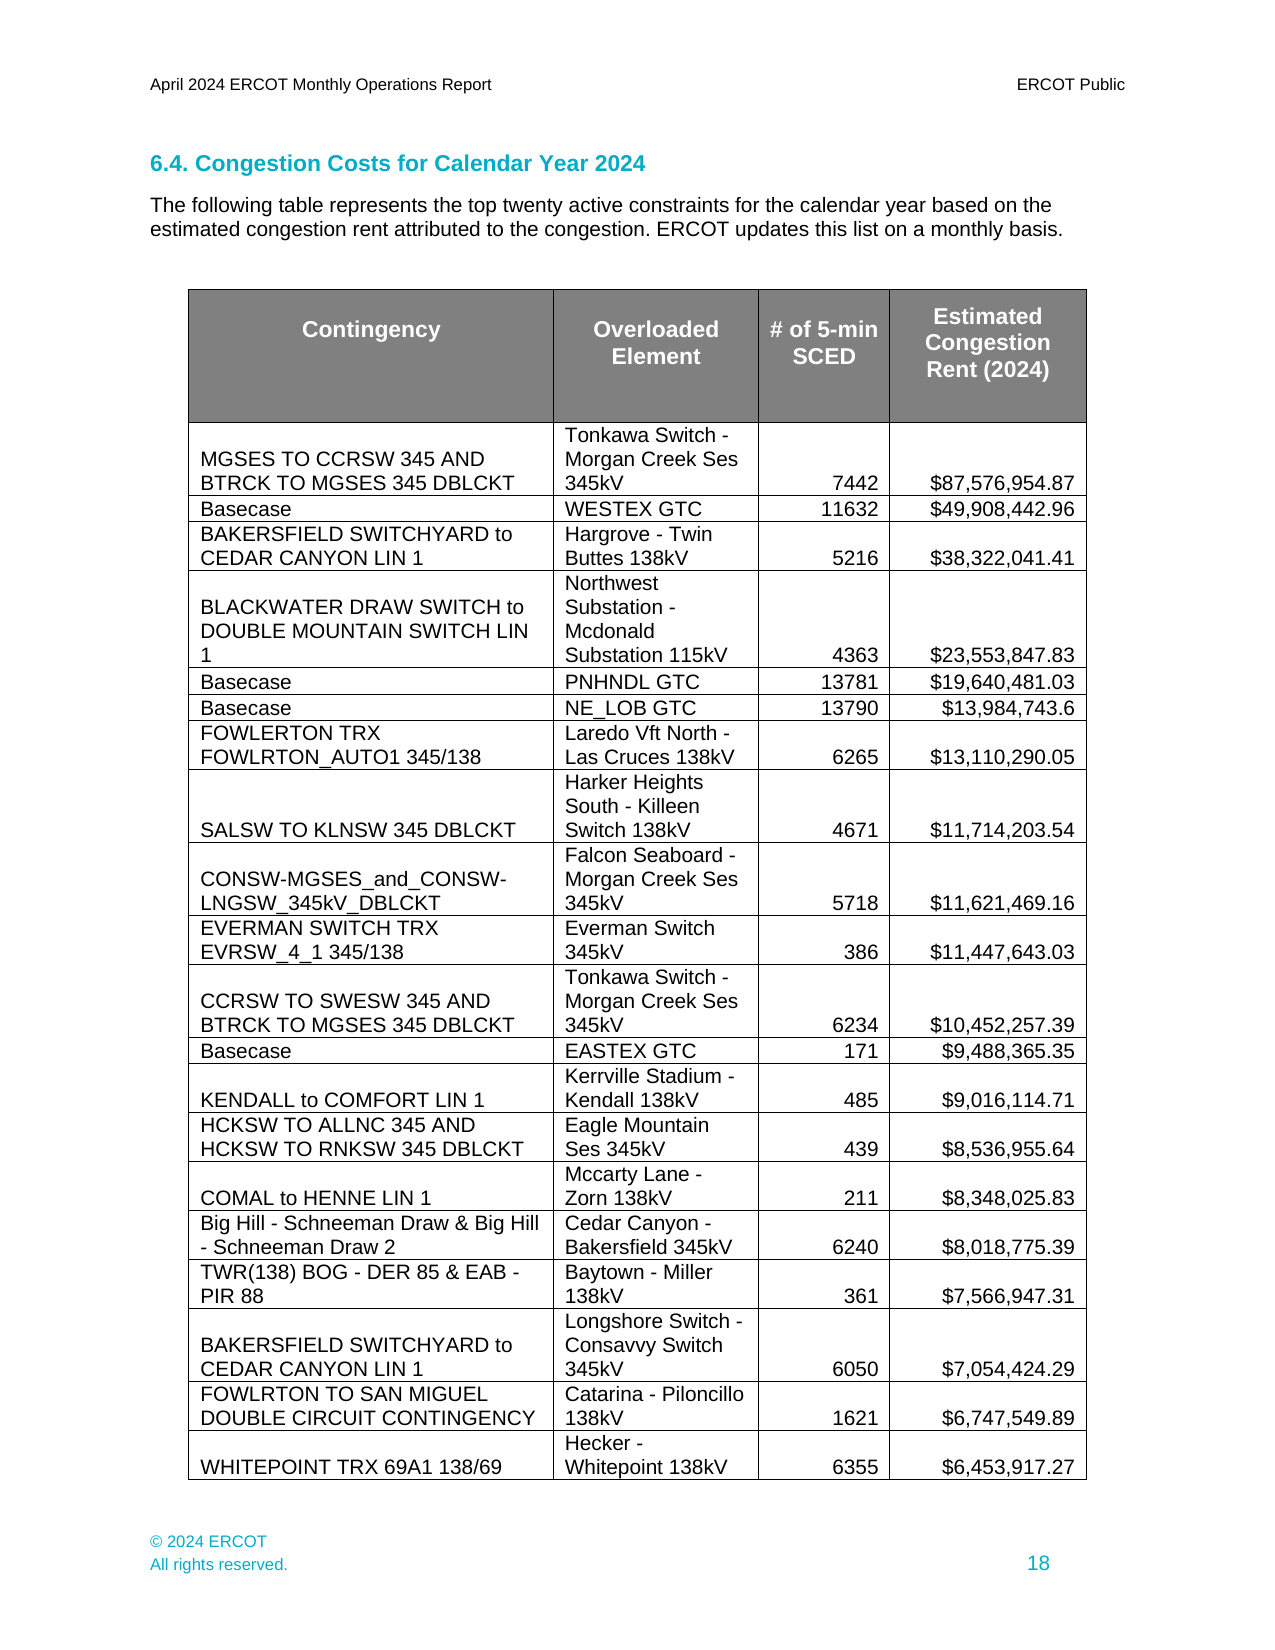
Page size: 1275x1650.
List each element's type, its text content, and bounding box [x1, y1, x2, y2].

table_cell $7,566,947.31 [890, 1260, 1086, 1308]
table_cell Hecker - Whitepoint 138kV [554, 1431, 758, 1479]
table_cell BLACKWATER DRAW SWITCH to DOUBLE MOUNTAIN SWITCH LIN 1 [189, 571, 553, 667]
table_cell Cedar Canyon - Bakersfield 345kV [554, 1211, 758, 1259]
table_cell COMAL to HENNE LIN 1 [189, 1162, 553, 1210]
table_cell 386 [759, 916, 889, 964]
table_cell $49,908,442.96 [890, 496, 1086, 521]
table_cell Everman Switch 345kV [554, 916, 758, 964]
table_cell $8,536,955.64 [890, 1113, 1086, 1161]
table_cell 4363 [759, 571, 889, 667]
table_cell Basecase [189, 1038, 553, 1063]
table_cell 6234 [759, 965, 889, 1037]
table_cell WESTEX GTC [554, 496, 758, 521]
table_cell Mccarty Lane - Zorn 138kV [554, 1162, 758, 1210]
table_cell Harker Heights South - Killeen Switch 138kV [554, 770, 758, 842]
table_cell $7,054,424.29 [890, 1309, 1086, 1381]
table_cell $6,747,549.89 [890, 1382, 1086, 1430]
table_cell 6050 [759, 1309, 889, 1381]
table_cell 211 [759, 1162, 889, 1210]
table_cell Catarina - Piloncillo 138kV [554, 1382, 758, 1430]
table_cell $11,621,469.16 [890, 843, 1086, 915]
table_header Estimated Congestion Rent (2024) [890, 290, 1086, 422]
table_cell 4671 [759, 770, 889, 842]
table_cell Basecase [189, 668, 553, 693]
table_cell $9,488,365.35 [890, 1038, 1086, 1063]
table_cell EASTEX GTC [554, 1038, 758, 1063]
table_cell $23,553,847.83 [890, 571, 1086, 667]
table_cell $11,447,643.03 [890, 916, 1086, 964]
table_cell MGSES TO CCRSW 345 AND BTRCK TO MGSES 345 DBLCKT [189, 423, 553, 494]
table_cell Big Hill - Schneeman Draw & Big Hill - Schneeman Draw 2 [189, 1211, 553, 1259]
table_cell Tonkawa Switch - Morgan Creek Ses 345kV [554, 965, 758, 1037]
table_cell Basecase [189, 695, 553, 720]
table_cell 5718 [759, 843, 889, 915]
table_cell BAKERSFIELD SWITCHYARD to CEDAR CANYON LIN 1 [189, 522, 553, 570]
table_header Overloaded Element [554, 290, 758, 422]
table_cell Basecase [189, 496, 553, 521]
table_cell 439 [759, 1113, 889, 1161]
table_cell $11,714,203.54 [890, 770, 1086, 842]
table_cell $19,640,481.03 [890, 668, 1086, 693]
table_cell CONSW-MGSES_and_CONSW-LNGSW_345kV_DBLCKT [189, 843, 553, 915]
table_cell HCKSW TO ALLNC 345 AND HCKSW TO RNKSW 345 DBLCKT [189, 1113, 553, 1161]
table_cell NE_LOB GTC [554, 695, 758, 720]
table_cell FOWLRTON TO SAN MIGUEL DOUBLE CIRCUIT CONTINGENCY [189, 1382, 553, 1430]
table_cell KENDALL to COMFORT LIN 1 [189, 1064, 553, 1112]
table_cell PNHNDL GTC [554, 668, 758, 693]
table_cell 485 [759, 1064, 889, 1112]
table_cell $10,452,257.39 [890, 965, 1086, 1037]
table_header Contingency [189, 290, 553, 422]
table_cell TWR(138) BOG - DER 85 & EAB - PIR 88 [189, 1260, 553, 1308]
text The following table represents the top twenty active constraints for the calendar year based on the estimated congestion rent attributed to the congestion. ERCOT updates this list on a monthly basis. [150, 193, 1125, 241]
table_cell $8,018,775.39 [890, 1211, 1086, 1259]
table_cell 7442 [759, 423, 889, 494]
table_cell Baytown - Miller 138kV [554, 1260, 758, 1308]
table_header # of 5-min SCED [759, 290, 889, 422]
table_cell BAKERSFIELD SWITCHYARD to CEDAR CANYON LIN 1 [189, 1309, 553, 1381]
table_cell Laredo Vft North - Las Cruces 138kV [554, 721, 758, 769]
table_cell Eagle Mountain Ses 345kV [554, 1113, 758, 1161]
table_cell Longshore Switch - Consavvy Switch 345kV [554, 1309, 758, 1381]
table_cell $87,576,954.87 [890, 423, 1086, 494]
table_cell 11632 [759, 496, 889, 521]
table_cell 6240 [759, 1211, 889, 1259]
table_cell 6355 [759, 1431, 889, 1479]
table_cell WHITEPOINT TRX 69A1 138/69 [189, 1431, 553, 1479]
table_cell 6265 [759, 721, 889, 769]
table_cell FOWLERTON TRX FOWLRTON_AUTO1 345/138 [189, 721, 553, 769]
table_cell CCRSW TO SWESW 345 AND BTRCK TO MGSES 345 DBLCKT [189, 965, 553, 1037]
table_cell SALSW TO KLNSW 345 DBLCKT [189, 770, 553, 842]
table_cell $6,453,917.27 [890, 1431, 1086, 1479]
table_cell $38,322,041.41 [890, 522, 1086, 570]
table_cell Hargrove - Twin Buttes 138kV [554, 522, 758, 570]
table_cell 13781 [759, 668, 889, 693]
table_cell $9,016,114.71 [890, 1064, 1086, 1112]
table_cell 13790 [759, 695, 889, 720]
table_cell $13,110,290.05 [890, 721, 1086, 769]
table_cell $8,348,025.83 [890, 1162, 1086, 1210]
table_cell 361 [759, 1260, 889, 1308]
table_cell EVERMAN SWITCH TRX EVRSW_4_1 345/138 [189, 916, 553, 964]
table_cell Tonkawa Switch - Morgan Creek Ses 345kV [554, 423, 758, 494]
table_cell $13,984,743.6 [890, 695, 1086, 720]
table_cell 5216 [759, 522, 889, 570]
subtitle Congestion Costs for Calendar Year 2024 [150, 150, 1125, 176]
table_cell Kerrville Stadium - Kendall 138kV [554, 1064, 758, 1112]
table_cell Northwest Substation - Mcdonald Substation 115kV [554, 571, 758, 667]
table_cell 171 [759, 1038, 889, 1063]
table_cell Falcon Seaboard - Morgan Creek Ses 345kV [554, 843, 758, 915]
table_cell 1621 [759, 1382, 889, 1430]
